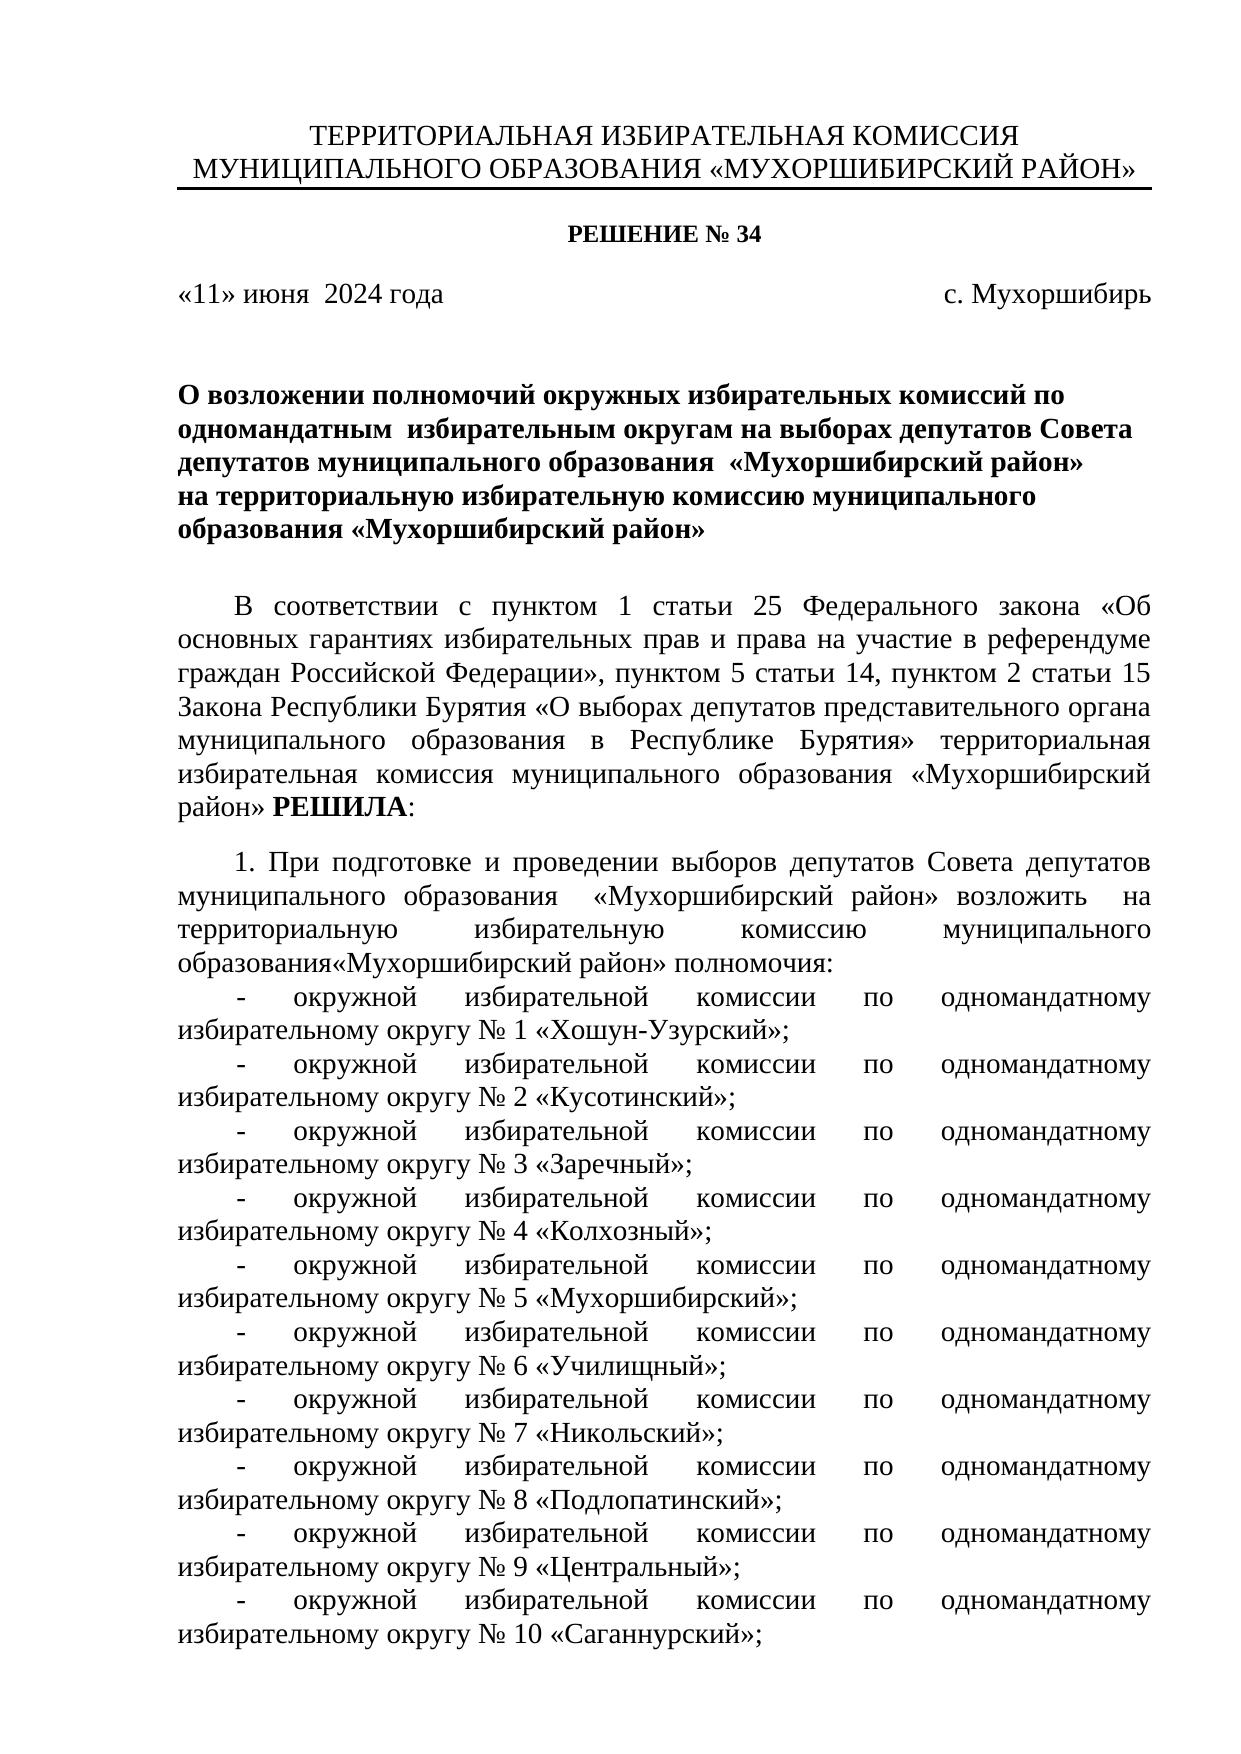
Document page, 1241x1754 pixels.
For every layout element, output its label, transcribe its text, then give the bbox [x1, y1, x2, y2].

text - окружной избирательной комиссии по одномандатному избирательному округу № 5 «Мухоршибирский»; [177, 1247, 1152, 1314]
text В соответствии с пунктом 1 статьи 25 Федерального закона «Об основных гарантиях избирательных прав и права на участие в референдуме граждан Российской Федерации», пунктом 5 статьи 14, пунктом 2 статьи 15 Закона Республики Бурятия «О выборах депутатов представительного органа муниципального образования в Республике Бурятия» территориальная избирательная комиссия муниципального образования «Мухоршибирский район» РЕШИЛА: [177, 588, 1152, 823]
text - окружной избирательной комиссии по одномандатному избирательному округу № 8 «Подлопатинский»; [177, 1448, 1152, 1515]
text - окружной избирательной комиссии по одномандатному избирательному округу № 9 «Центральный»; [177, 1515, 1152, 1582]
text - окружной избирательной комиссии по одномандатному избирательному округу № 4 «Колхозный»; [177, 1180, 1152, 1247]
text - окружной избирательной комиссии по одномандатному избирательному округу № 7 «Никольский»; [177, 1381, 1152, 1448]
text - окружной избирательной комиссии по одномандатному избирательному округу № 3 «Заречный»; [177, 1113, 1152, 1180]
text О возложении полномочий окружных избирательных комиссий по одномандатным избирательным округам на выборах депутатов Совета депутатов муниципального образования «Мухоршибирский район» [177, 377, 1152, 478]
text 1. При подготовке и проведении выборов депутатов Совета депутатов муниципального образования «Мухоршибирский район» возложить на территориальную избирательную комиссию муниципального образования«Мухоршибирский район» полномочия: [177, 844, 1152, 979]
text на территориальную избирательную комиссию муниципального образования «Мухоршибирский район» [177, 478, 1152, 545]
text - окружной избирательной комиссии по одномандатному избирательному округу № 10 «Саганнурский»; [177, 1582, 1152, 1649]
text ТЕРРИТОРИАЛЬНАЯ ИЗБИРАТЕЛЬНАЯ КОМИССИЯ МУНИЦИПАЛЬНОГО ОБРАЗОВАНИЯ «МУХОРШИБИРСКИЙ РАЙОН» [177, 118, 1152, 187]
table_header с. Мухоршибирь [664, 277, 1163, 310]
text - окружной избирательной комиссии по одномандатному избирательному округу № 6 «Училищный»; [177, 1314, 1152, 1381]
text - окружной избирательной комиссии по одномандатному избирательному округу № 1 «Хошун-Узурский»; [177, 979, 1152, 1046]
text - окружной избирательной комиссии по одномандатному избирательному округу № 2 «Кусотинский»; [177, 1046, 1152, 1113]
text РЕШЕНИЕ № 34 [177, 219, 1152, 277]
table_header «11» июня 2024 года [166, 277, 664, 310]
